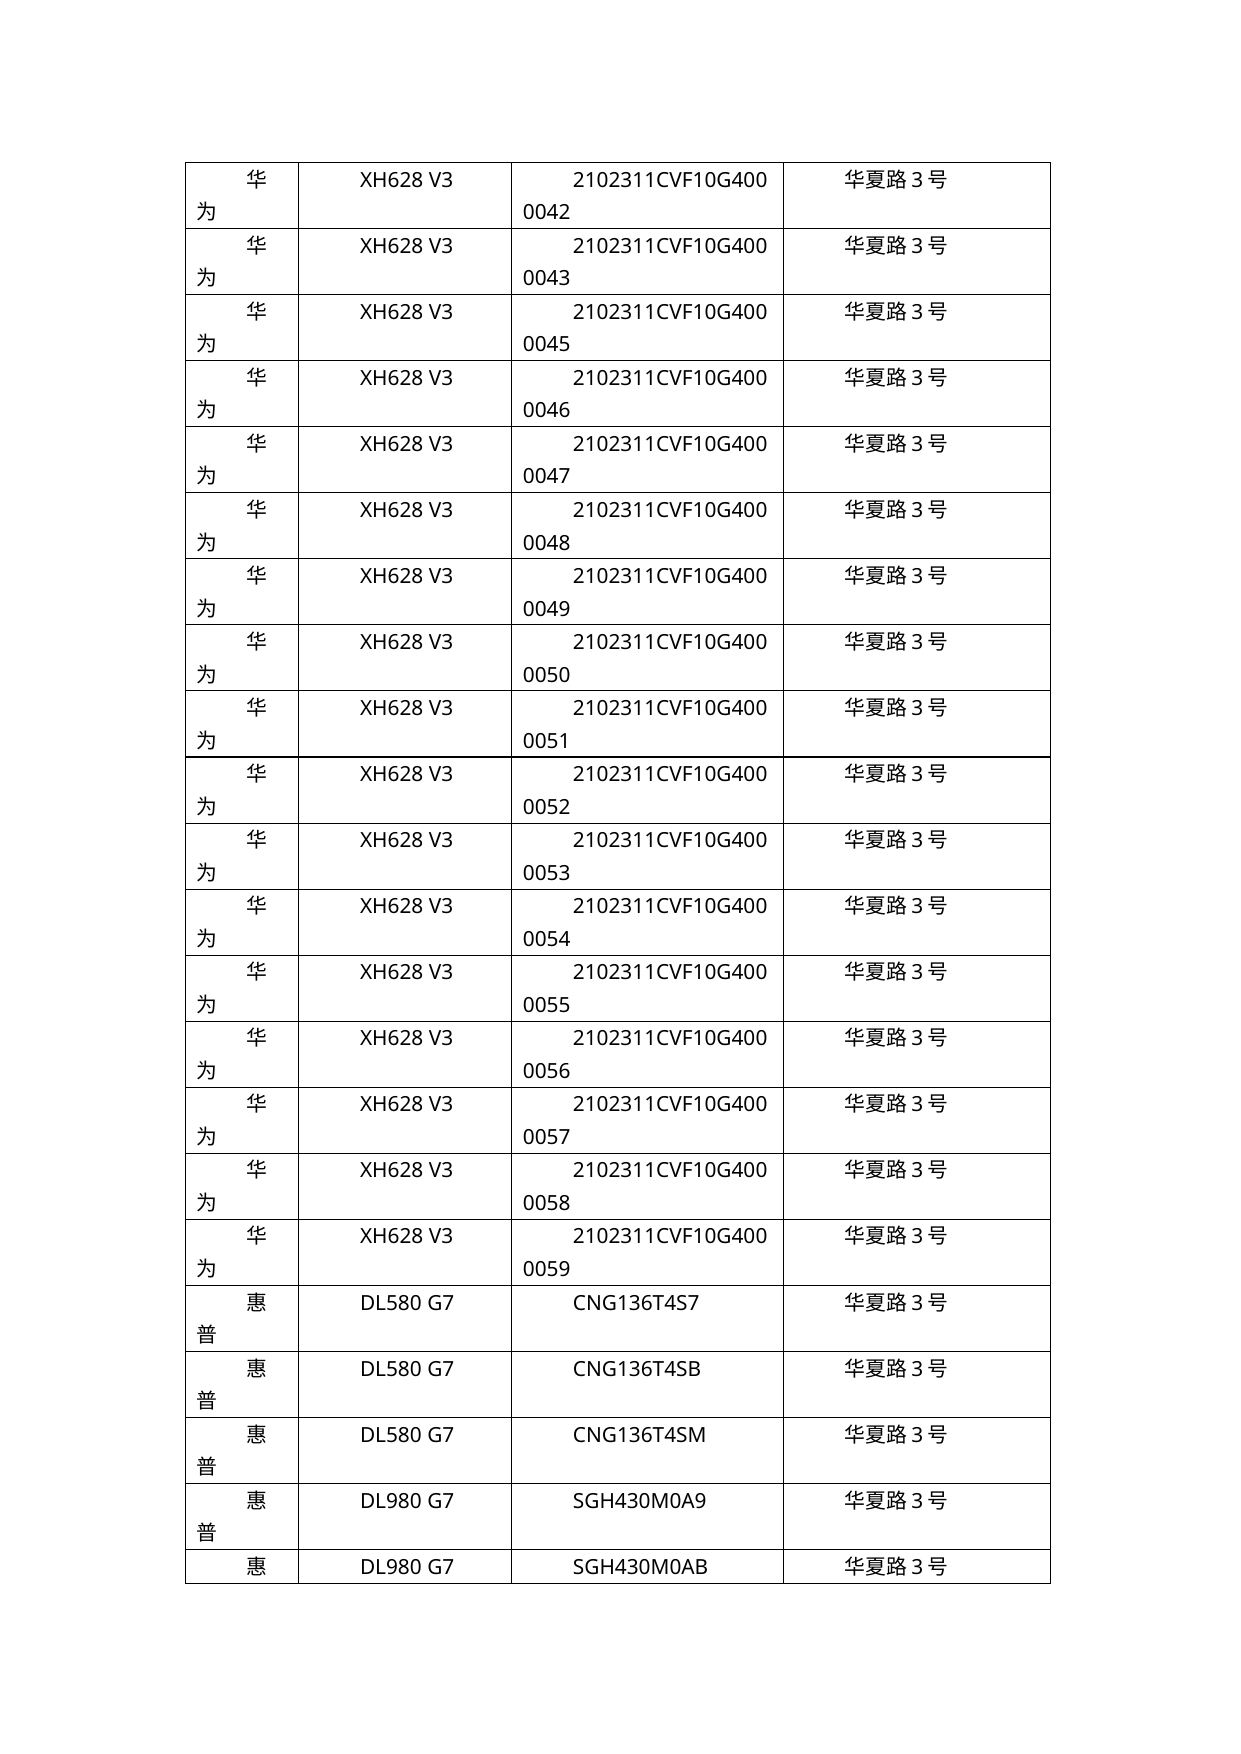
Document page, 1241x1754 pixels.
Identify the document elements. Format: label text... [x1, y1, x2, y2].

table_cell 华夏路3号 [784, 1022, 1050, 1087]
table_cell 华为 [186, 758, 298, 822]
table_cell 2102311CVF10G4000047 [512, 427, 783, 492]
table_cell XH628 V3 [299, 163, 511, 228]
table_cell XH628 V3 [299, 1088, 511, 1153]
table_cell 华为 [186, 493, 298, 558]
table_cell 华为 [186, 361, 298, 426]
table_cell CNG136T4SM [512, 1418, 783, 1483]
table_cell XH628 V3 [299, 361, 511, 426]
table_cell 华为 [186, 163, 298, 228]
table_cell 华夏路3号 [784, 559, 1050, 624]
table_cell 2102311CVF10G4000056 [512, 1022, 783, 1087]
table_cell 华夏路3号 [784, 758, 1050, 822]
table_cell 华夏路3号 [784, 1154, 1050, 1219]
table_cell XH628 V3 [299, 493, 511, 558]
table_cell 华为 [186, 427, 298, 492]
table_cell XH628 V3 [299, 295, 511, 360]
table_cell XH628 V3 [299, 956, 511, 1021]
table_cell XH628 V3 [299, 824, 511, 888]
table_cell 华为 [186, 229, 298, 294]
table_cell 2102311CVF10G4000057 [512, 1088, 783, 1153]
table_cell 华夏路3号 [784, 824, 1050, 888]
table_cell DL980 G7 [299, 1550, 511, 1582]
table_cell 华夏路3号 [784, 1484, 1050, 1549]
table_cell 华夏路3号 [784, 1418, 1050, 1483]
table_cell DL580 G7 [299, 1418, 511, 1483]
table_cell CNG136T4SB [512, 1352, 783, 1417]
table_cell 2102311CVF10G4000054 [512, 890, 783, 954]
table_cell 华为 [186, 1088, 298, 1153]
table_cell 2102311CVF10G4000051 [512, 691, 783, 756]
table_cell 华为 [186, 1220, 298, 1285]
table_cell 华为 [186, 625, 298, 690]
table_cell XH628 V3 [299, 890, 511, 954]
table_cell 2102311CVF10G4000045 [512, 295, 783, 360]
table_cell XH628 V3 [299, 1154, 511, 1219]
table_cell 惠普 [186, 1484, 298, 1549]
table_cell 华夏路3号 [784, 1220, 1050, 1285]
table_cell 华夏路3号 [784, 890, 1050, 954]
table_cell XH628 V3 [299, 758, 511, 822]
table_cell XH628 V3 [299, 1022, 511, 1087]
table_cell XH628 V3 [299, 229, 511, 294]
table_cell 华夏路3号 [784, 1088, 1050, 1153]
table_cell DL980 G7 [299, 1484, 511, 1549]
table_cell 2102311CVF10G4000043 [512, 229, 783, 294]
table_cell 华夏路3号 [784, 295, 1050, 360]
table_cell 华夏路3号 [784, 229, 1050, 294]
table_cell 惠普 [186, 1418, 298, 1483]
table_cell 华夏路3号 [784, 427, 1050, 492]
table_cell XH628 V3 [299, 625, 511, 690]
table_cell DL580 G7 [299, 1286, 511, 1351]
table_cell SGH430M0A9 [512, 1484, 783, 1549]
table_cell 2102311CVF10G4000048 [512, 493, 783, 558]
table_cell XH628 V3 [299, 691, 511, 756]
table_cell 华夏路3号 [784, 1352, 1050, 1417]
table_cell 2102311CVF10G4000046 [512, 361, 783, 426]
table_cell XH628 V3 [299, 1220, 511, 1285]
table_cell 华夏路3号 [784, 1550, 1050, 1582]
table_cell XH628 V3 [299, 559, 511, 624]
table_cell 华为 [186, 295, 298, 360]
table_cell 华夏路3号 [784, 691, 1050, 756]
table_cell 惠普 [186, 1550, 298, 1582]
table_cell 2102311CVF10G4000053 [512, 824, 783, 888]
table_cell 惠普 [186, 1352, 298, 1417]
table_cell 华为 [186, 1022, 298, 1087]
table_cell 2102311CVF10G4000059 [512, 1220, 783, 1285]
table_cell SGH430M0AB [512, 1550, 783, 1582]
table_cell 华夏路3号 [784, 956, 1050, 1021]
table_cell 2102311CVF10G4000055 [512, 956, 783, 1021]
table_cell 2102311CVF10G4000052 [512, 758, 783, 822]
table_cell 惠普 [186, 1286, 298, 1351]
table_cell 华为 [186, 1154, 298, 1219]
table_cell 华为 [186, 956, 298, 1021]
table_cell 华为 [186, 691, 298, 756]
table_cell XH628 V3 [299, 427, 511, 492]
table_cell 华夏路3号 [784, 493, 1050, 558]
table_cell 华为 [186, 890, 298, 954]
table_cell CNG136T4S7 [512, 1286, 783, 1351]
table_cell 华为 [186, 824, 298, 888]
table_cell 2102311CVF10G4000049 [512, 559, 783, 624]
table_cell 2102311CVF10G4000050 [512, 625, 783, 690]
table_cell 华夏路3号 [784, 1286, 1050, 1351]
table_cell 2102311CVF10G4000042 [512, 163, 783, 228]
table_cell 华为 [186, 559, 298, 624]
table_cell DL580 G7 [299, 1352, 511, 1417]
table_cell 2102311CVF10G4000058 [512, 1154, 783, 1219]
table_cell 华夏路3号 [784, 625, 1050, 690]
table_cell 华夏路3号 [784, 361, 1050, 426]
table_cell 华夏路3号 [784, 163, 1050, 228]
